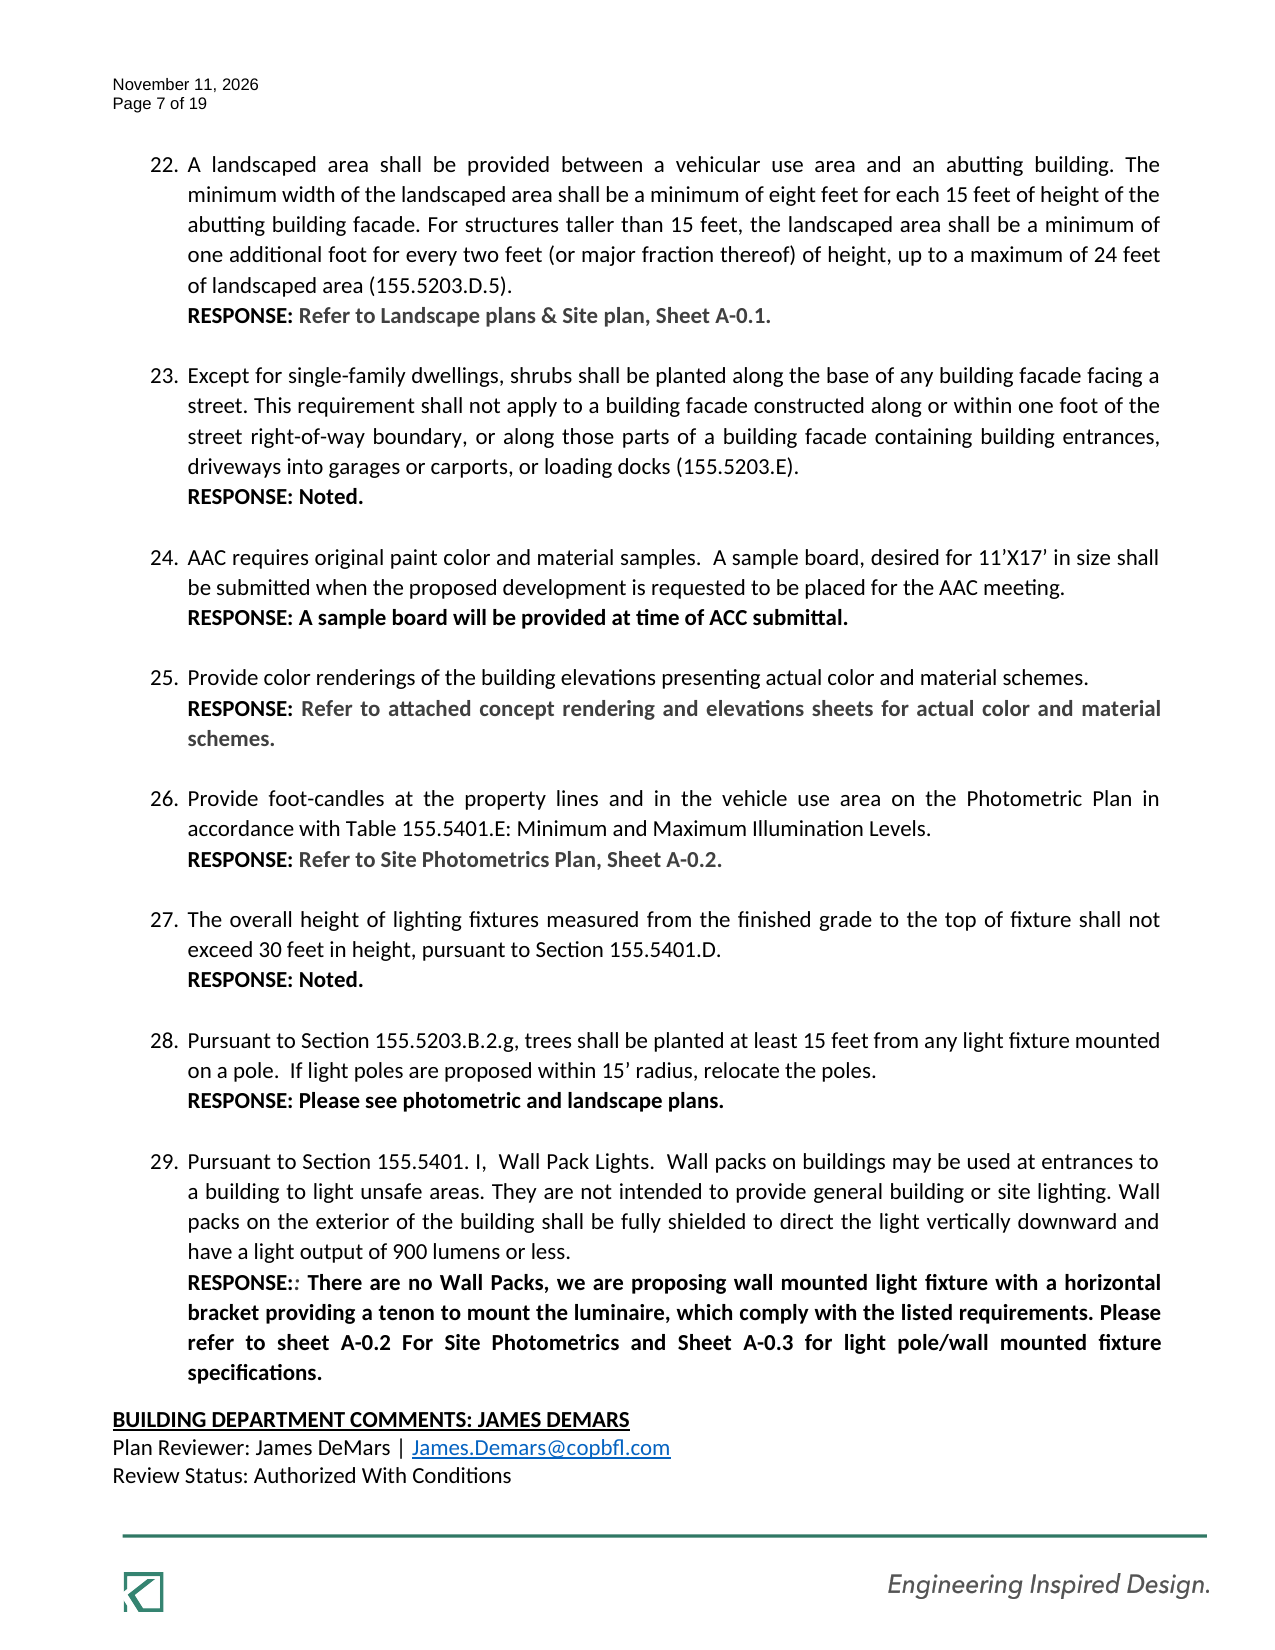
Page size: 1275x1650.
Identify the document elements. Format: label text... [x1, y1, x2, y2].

list RESPONSE: Noted. [187, 966, 1162, 994]
text BUILDING DEPARTMENT COMMENTS: JAMES DEMARS [112, 1405, 1162, 1433]
picture [888, 1573, 1209, 1599]
list RESPONSE: Noted. [187, 482, 1162, 510]
list The overall height of lighting fixtures measured from the finished grade to the top of fixture shall not exceed 30 feet in height, pursuant to Section 155.5401.D. [150, 905, 1162, 963]
list Provide foot-candles at the property lines and in the vehicle use area on the Photometric Plan in accordance with Table 155.5401.E: Minimum and Maximum Illumination Levels. [150, 784, 1162, 843]
list RESPONSE: A sample board will be provided at time of ACC submittal. [187, 603, 1162, 631]
list RESPONSE: Refer to attached concept rendering and elevations sheets for actual color and material schemes. [187, 694, 1162, 752]
picture [123, 1572, 164, 1612]
list RESPONSE: Refer to Landscape plans & Site plan, Sheet A-0.1. [187, 301, 1162, 329]
list Pursuant to Section 155.5203.B.2.g, trees shall be planted at least 15 feet from any light fixture mounted on a pole. If light poles are proposed within 15’ radius, relocate the poles. [150, 1026, 1162, 1084]
list A landscaped area shall be provided between a vehicular use area and an abutting building. The minimum width of the landscaped area shall be a minimum of eight feet for each 15 feet of height of the abutting building facade. For structures taller than 15 feet, the landscaped area shall be a minimum of one additional foot for every two feet (or major fraction thereof) of height, up to a maximum of 24 feet of landscaped area (155.5203.D.5). [150, 150, 1162, 299]
list Except for single-family dwellings, shrubs shall be planted along the base of any building facade facing a street. This requirement shall not apply to a building facade constructed along or within one foot of the street right-of-way boundary, or along those parts of a building facade containing building entrances, driveways into garages or carports, or loading docks (155.5203.E). [150, 361, 1162, 480]
list Provide color renderings of the building elevations presenting actual color and material schemes. [150, 663, 1162, 692]
list Pursuant to Section 155.5401. I, Wall Pack Lights. Wall packs on buildings may be used at entrances to a building to light unsafe areas. They are not intended to provide general building or site lighting. Wall packs on the exterior of the building shall be fully shielded to direct the light vertically downward and have a light output of 900 lumens or less. [150, 1147, 1162, 1266]
list AAC requires original paint color and material samples. A sample board, desired for 11’X17’ in size shall be submitted when the proposed development is requested to be placed for the AAC meeting. [150, 543, 1162, 601]
list RESPONSE: Please see photometric and landscape plans. [187, 1086, 1162, 1114]
text Review Status: Authorized With Conditions [112, 1461, 1162, 1489]
text Plan Reviewer: James DeMars | James.Demars@copbfl.com [112, 1433, 1162, 1461]
list RESPONSE:: There are no Wall Packs, we are proposing wall mounted light fixture with a horizontal bracket providing a tenon to mount the luminaire, which comply with the listed requirements. Please refer to sheet A-0.2 For Site Photometrics and Sheet A-0.3 for light pole/wall mounted fixture specifications. [187, 1268, 1162, 1386]
list RESPONSE: Refer to Site Photometrics Plan, Sheet A-0.2. [187, 845, 1162, 873]
